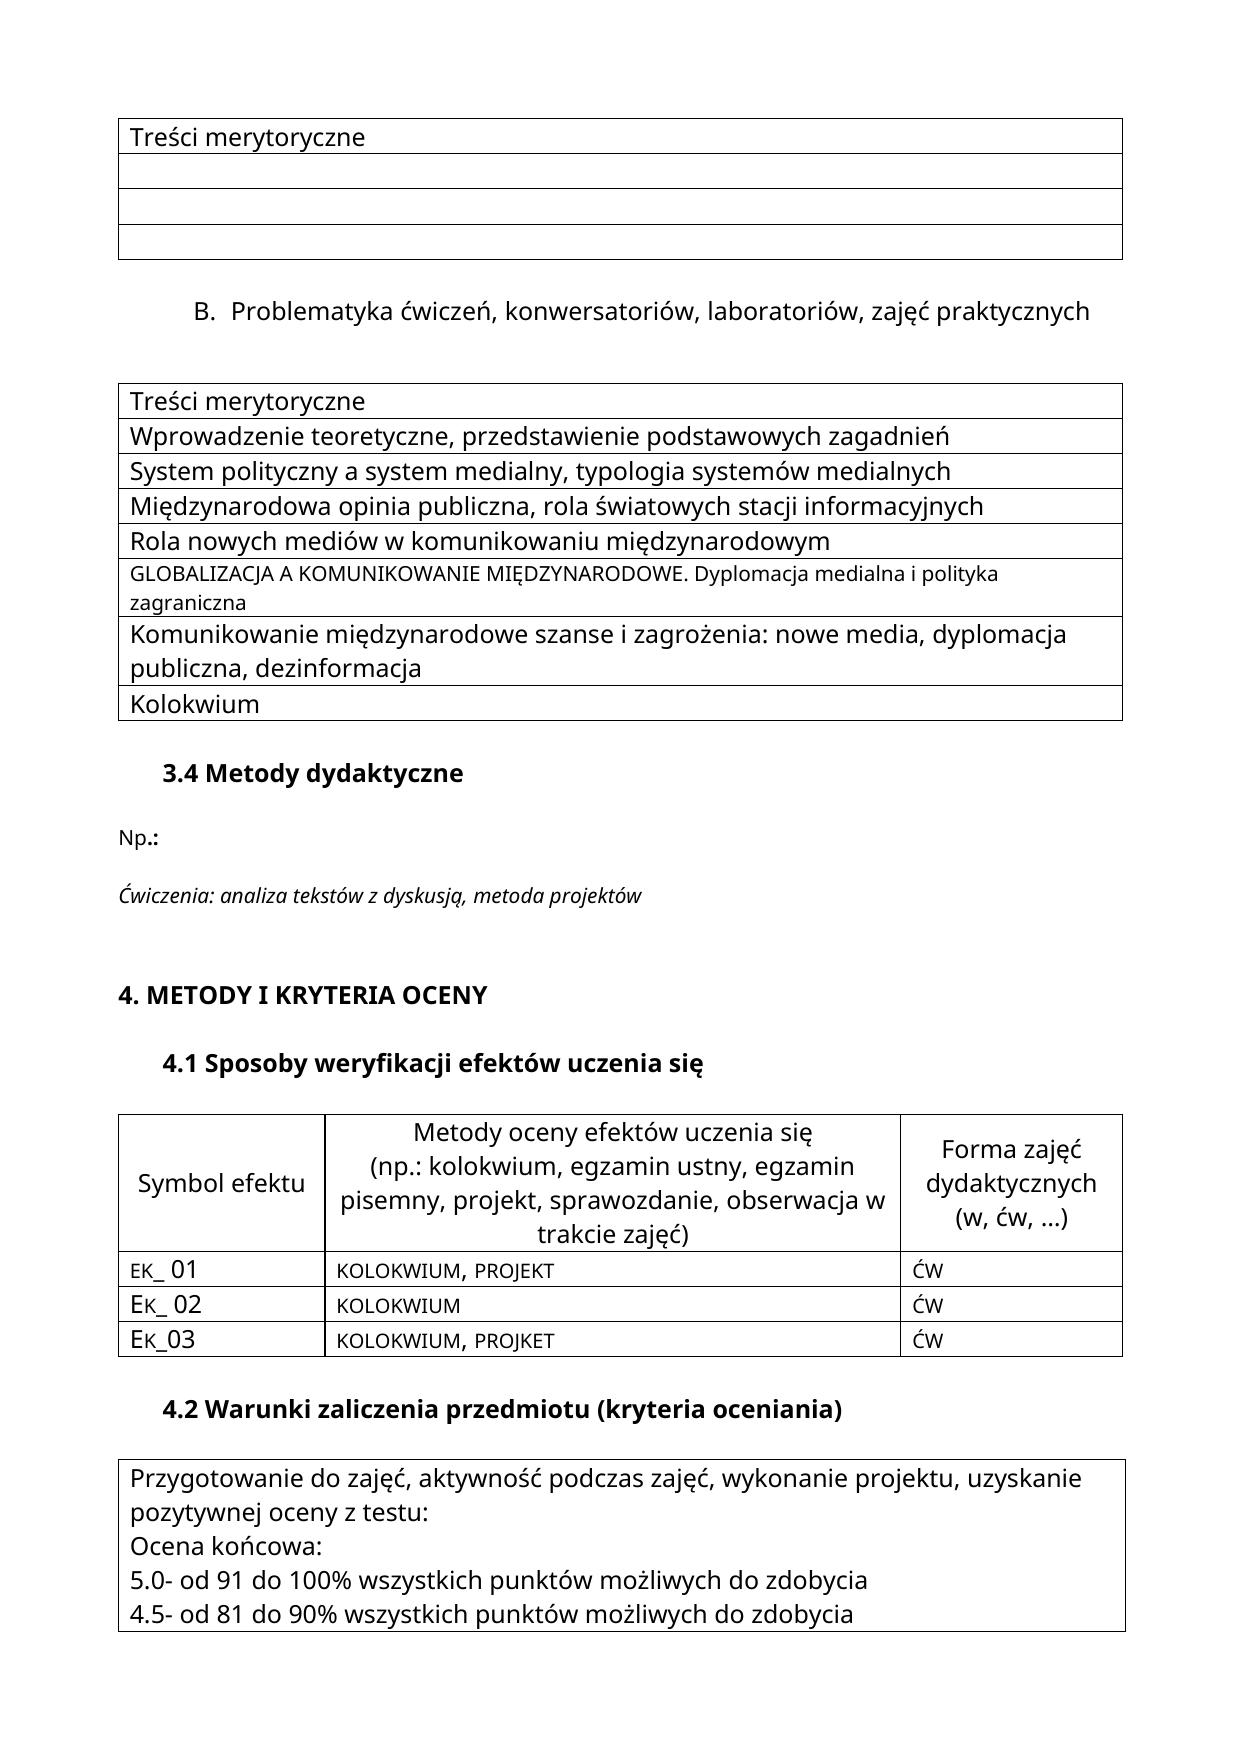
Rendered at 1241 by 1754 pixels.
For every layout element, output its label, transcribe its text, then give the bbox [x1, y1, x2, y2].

table_cell Ek_03 [119, 1322, 324, 1356]
table_header Treści merytoryczne [119, 384, 1122, 418]
table_cell kolokwium, projket [326, 1322, 900, 1356]
text Np.: [118, 823, 1122, 852]
table_cell kolokwium, projekt [326, 1252, 900, 1286]
table_cell Kolokwium [119, 686, 1122, 720]
text Ćwiczenia: analiza tekstów z dyskusją, metoda projektów [118, 881, 1122, 909]
text 3.4 Metody dydaktyczne [162, 755, 1122, 789]
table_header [119, 1460, 1125, 1631]
table_header Symbol efektu [119, 1115, 324, 1251]
text 4.1 Sposoby weryfikacji efektów uczenia się [162, 1045, 1122, 1079]
table_cell ek_ 01 [119, 1252, 324, 1286]
table_cell Komunikowanie międzynarodowe szanse i zagrożenia: nowe media, dyplomacja publiczna, dezinformacja [119, 617, 1122, 685]
table_cell ćw [901, 1252, 1122, 1286]
list Problematyka ćwiczeń, konwersatoriów, laboratoriów, zajęć praktycznych [193, 294, 1122, 328]
table_header Metody oceny efektów uczenia się (np.: kolokwium, egzamin ustny, egzamin pisemny, projekt, sprawozdanie, obserwacja w trakcie zajęć) [326, 1115, 900, 1251]
table_cell Międzynarodowa opinia publiczna, rola światowych stacji informacyjnych [119, 489, 1122, 523]
table_cell [119, 189, 1122, 223]
table_cell ćw [901, 1322, 1122, 1356]
table_cell GLOBALIZACJA A KOMUNIKOWANIE MIĘDZYNARODOWE. Dyplomacja medialna i polityka zagraniczna [119, 559, 1122, 616]
table_cell ćw [901, 1287, 1122, 1321]
table_header Treści merytoryczne [119, 119, 1122, 153]
table_cell [119, 154, 1122, 188]
table_cell Rola nowych mediów w komunikowaniu międzynarodowym [119, 524, 1122, 558]
table_cell System polityczny a system medialny, typologia systemów medialnych [119, 454, 1122, 488]
table_header Forma zajęć dydaktycznych (w, ćw, …) [901, 1115, 1122, 1251]
table_cell Ek_ 02 [119, 1287, 324, 1321]
text 4.2 Warunki zaliczenia przedmiotu (kryteria oceniania) [162, 1391, 1122, 1425]
text 4. METODY I KRYTERIA OCENY [118, 977, 1122, 1011]
table_cell Wprowadzenie teoretyczne, przedstawienie podstawowych zagadnień [119, 419, 1122, 453]
table_cell [119, 225, 1122, 258]
table_cell kolokwium [326, 1287, 900, 1321]
